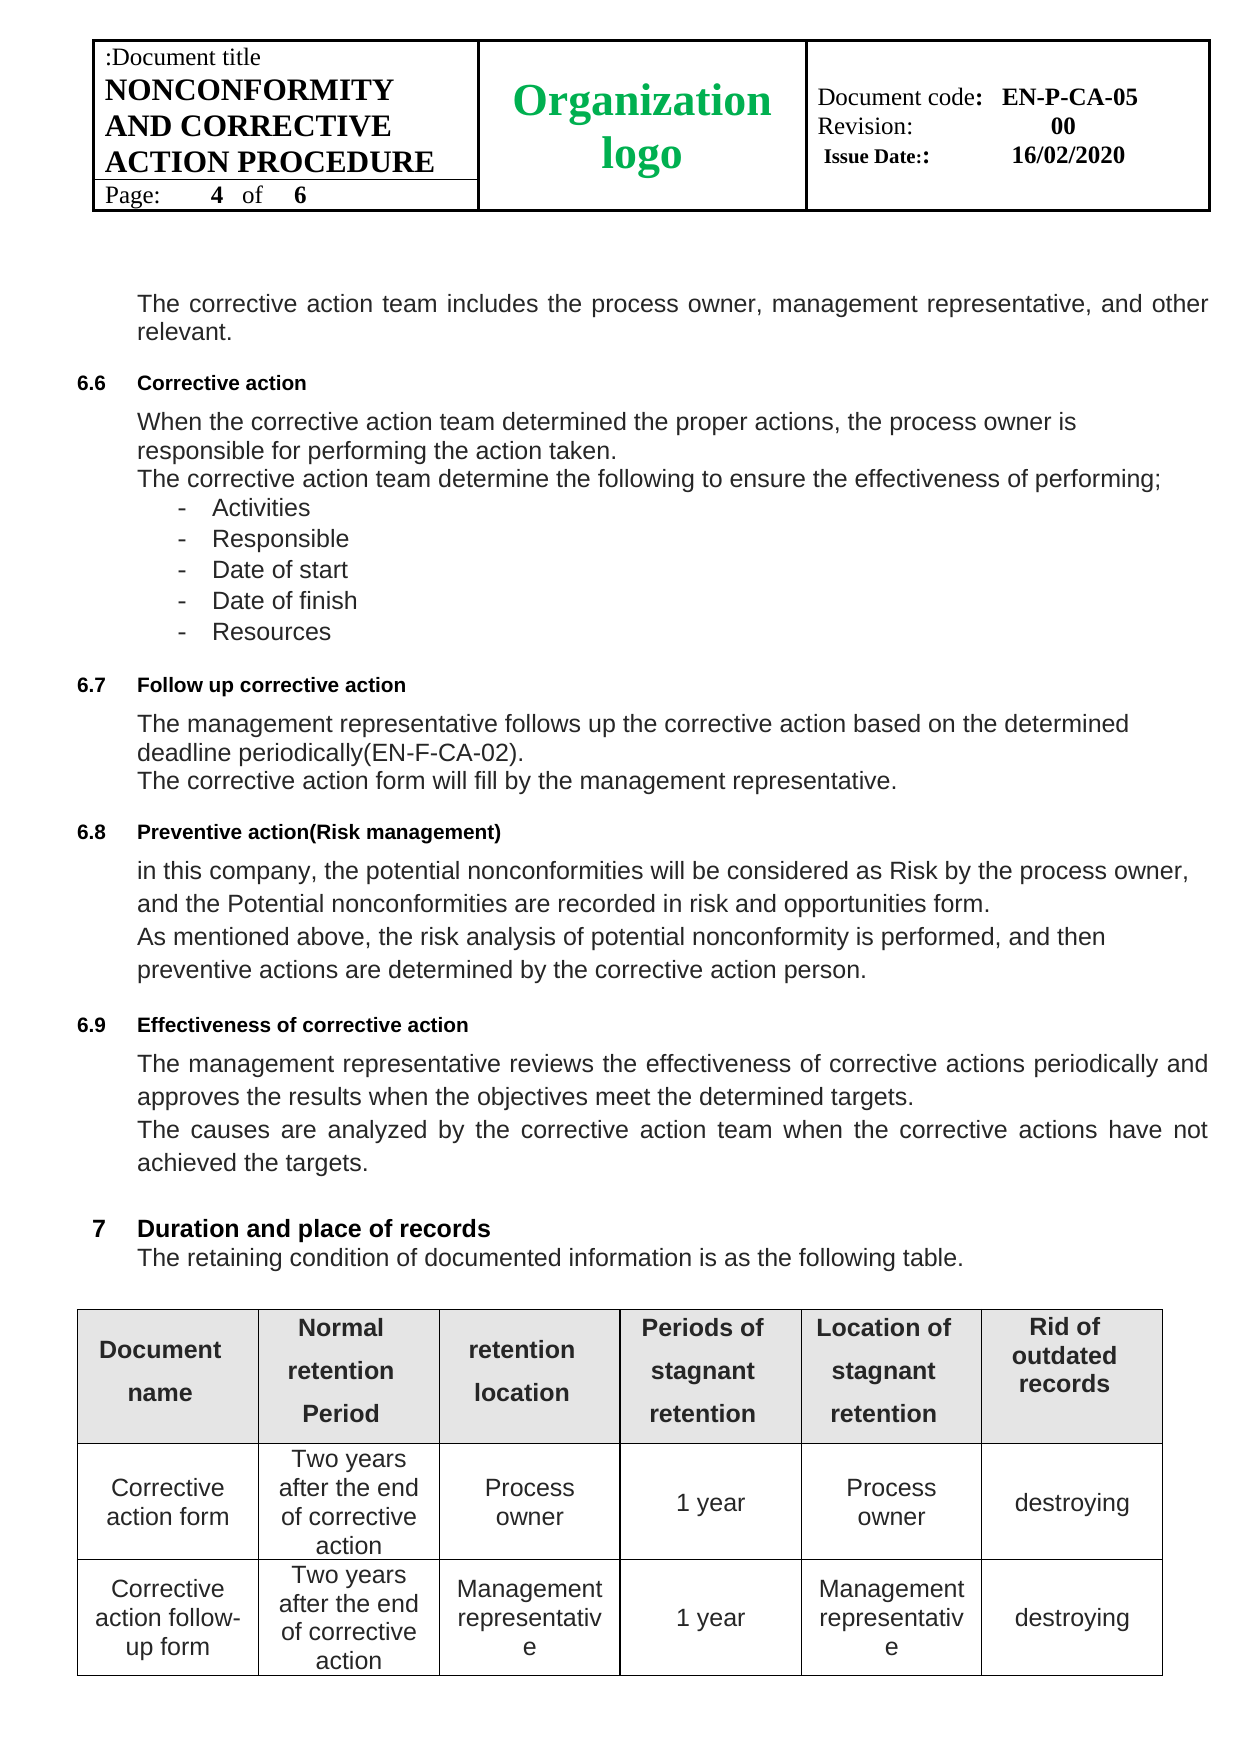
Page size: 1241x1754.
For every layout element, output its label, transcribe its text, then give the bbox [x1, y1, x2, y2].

table_cell 1 year [621, 1560, 801, 1675]
table_cell Process owner [802, 1444, 981, 1559]
table_cell 1 year [621, 1444, 801, 1559]
table_cell Corrective action form [78, 1444, 258, 1559]
text The corrective action team determine the following to ensure the effectiveness of performing; [137, 464, 1211, 493]
table_header retention location [440, 1310, 619, 1443]
list Activities [174, 493, 1211, 524]
subtitle Corrective action [77, 371, 1211, 395]
table_cell Two years after the end of corrective action [259, 1560, 439, 1675]
list Date of finish [174, 586, 1211, 617]
table_cell Management representative [802, 1560, 981, 1675]
text When the corrective action team determined the proper actions, the process owner is responsible for performing the action taken. [137, 407, 1211, 464]
text The corrective action team includes the process owner, management representative, and other relevant. [137, 288, 1211, 346]
list Date of start [174, 555, 1211, 586]
table_header Location of stagnant retention [802, 1310, 981, 1443]
table_cell destroying [982, 1444, 1162, 1559]
subtitle Effectiveness of corrective action [77, 1013, 1211, 1037]
text The retaining condition of documented information is as the following table. [137, 1243, 1211, 1272]
table_header Document name [78, 1310, 258, 1443]
text As mentioned above, the risk analysis of potential nonconformity is performed, and then preventive actions are determined by the corrective action person. [137, 922, 1211, 984]
table_cell Process owner [440, 1444, 619, 1559]
text in this company, the potential nonconformities will be considered as Risk by the process owner, and the Potential nonconformities are recorded in risk and opportunities form. [137, 856, 1211, 918]
table_cell Corrective action follow-up form [78, 1560, 258, 1675]
text The causes are analyzed by the corrective action team when the corrective actions have not achieved the targets. [137, 1115, 1211, 1177]
table_cell destroying [982, 1560, 1162, 1675]
table_header Rid of outdated records [982, 1310, 1162, 1443]
text The corrective action form will fill by the management representative. [137, 766, 1211, 795]
table_header Normal retention Period [259, 1310, 439, 1443]
subtitle Duration and place of records [92, 1214, 1211, 1243]
text The management representative follows up the corrective action based on the determined deadline periodically(EN-F-CA-02). [137, 709, 1211, 766]
table_header Periods of stagnant retention [621, 1310, 801, 1443]
subtitle Preventive action(Risk management) [77, 820, 1211, 844]
text The management representative reviews the effectiveness of corrective actions periodically and approves the results when the objectives meet the determined targets. [137, 1049, 1211, 1111]
list Responsible [174, 524, 1211, 555]
list Resources [174, 617, 1211, 648]
table_cell Two years after the end of corrective action [259, 1444, 439, 1559]
subtitle Follow up corrective action [77, 673, 1211, 697]
table_cell Management representative [440, 1560, 619, 1675]
